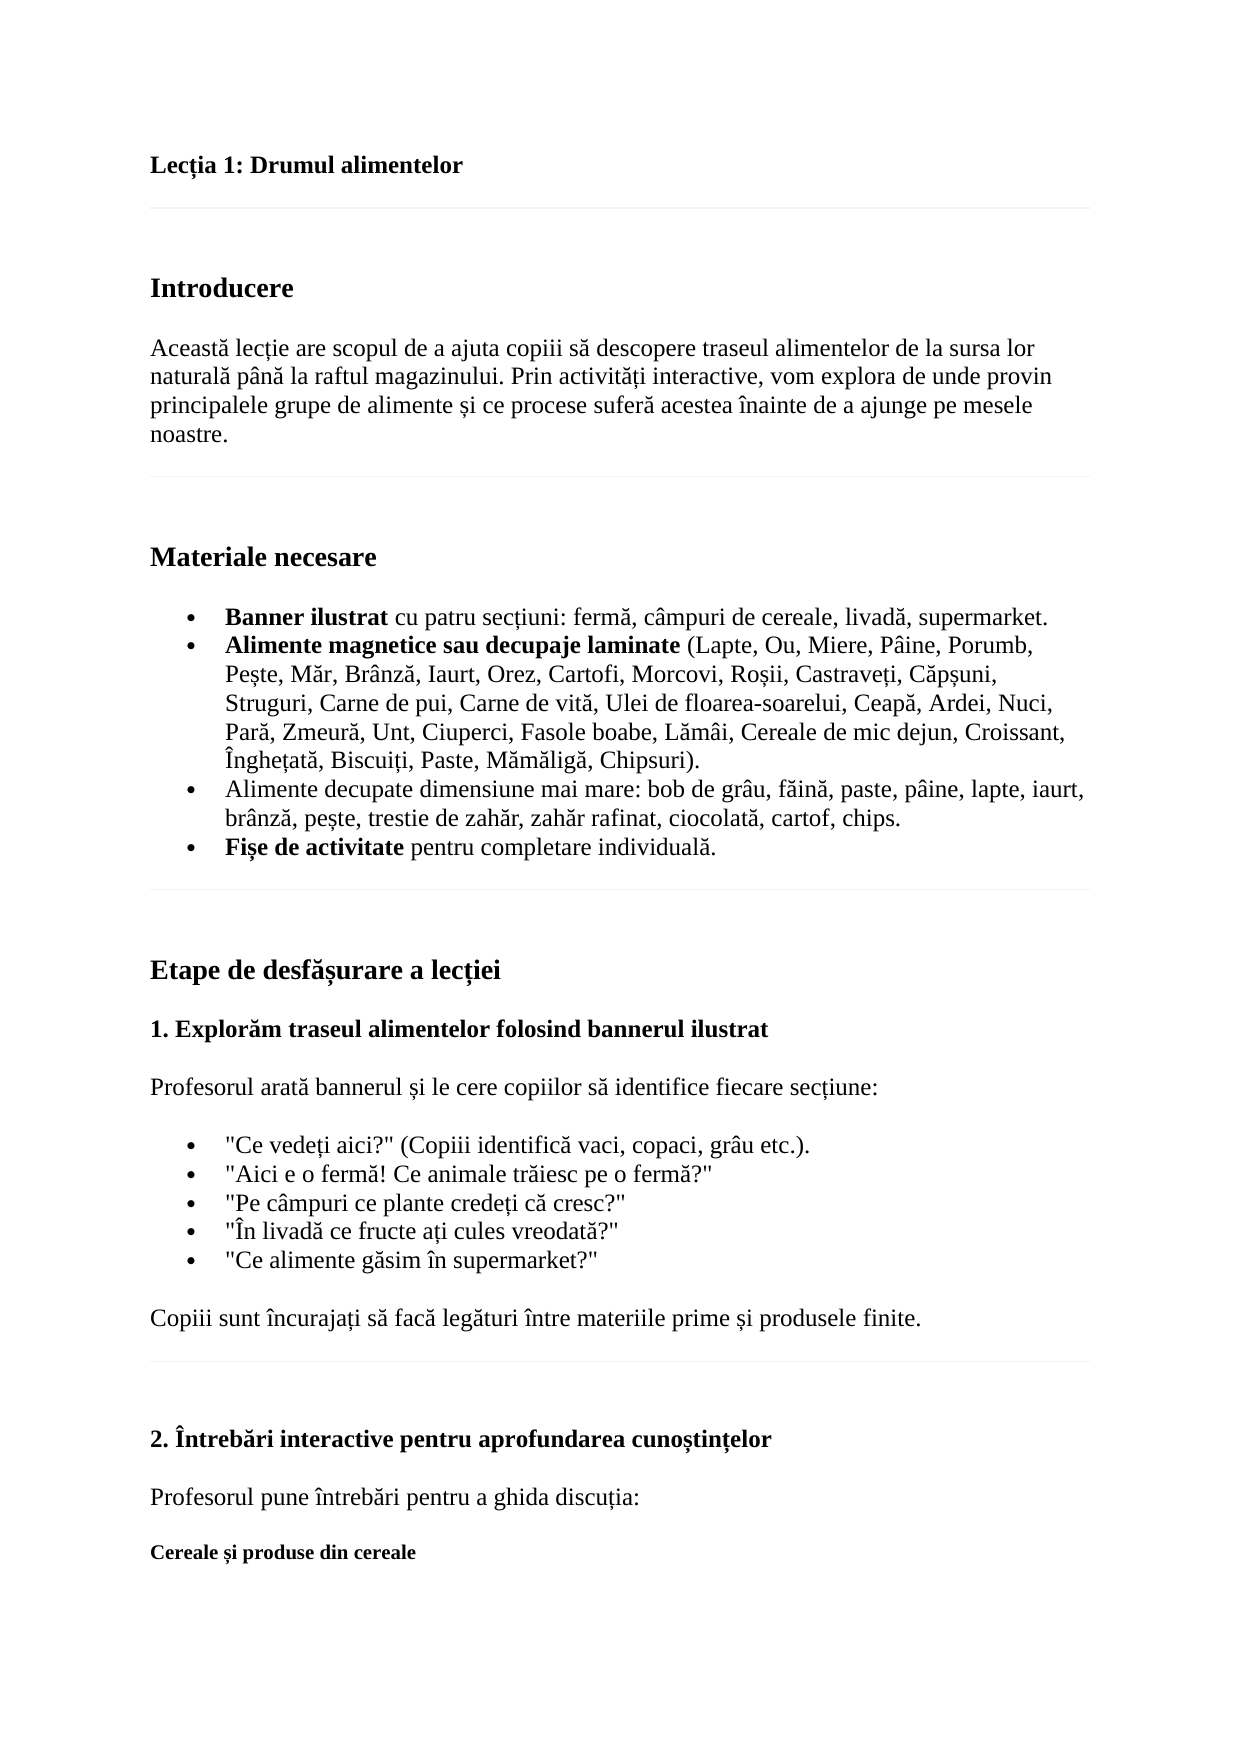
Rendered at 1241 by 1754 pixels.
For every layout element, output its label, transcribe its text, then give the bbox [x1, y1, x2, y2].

text Introducere [150, 271, 1090, 303]
list "Ce alimente găsim în supermarket?" [187, 1245, 1090, 1274]
text Cereale și produse din cereale [150, 1540, 1090, 1564]
list Alimente decupate dimensiune mai mare: bob de grâu, făină, paste, pâine, lapte, iaurt, brânză, pește, trestie de zahăr, zahăr rafinat, ciocolată, cartof, chips. [187, 774, 1090, 832]
text 1. Explorăm traseul alimentelor folosind bannerul ilustrat [150, 1014, 1090, 1043]
list "Pe câmpuri ce plante credeți că cresc?" [187, 1188, 1090, 1216]
list Banner ilustrat cu patru secțiuni: fermă, câmpuri de cereale, livadă, supermarket. [187, 602, 1090, 630]
text Lecția 1: Drumul alimentelor [150, 150, 1090, 179]
text Profesorul pune întrebări pentru a ghida discuția: [150, 1482, 1090, 1511]
list "Ce vedeți aici?" (Copiii identifică vaci, copaci, grâu etc.). [187, 1130, 1090, 1159]
text Etape de desfășurare a lecției [150, 953, 1090, 985]
text Copiii sunt încurajați să facă legături între materiile prime și produsele finite. [150, 1303, 1090, 1332]
text Această lecție are scopul de a ajuta copiii să descopere traseul alimentelor de la sursa lor naturală până la raftul magazinului. Prin activități interactive, vom explora de unde provin principalele grupe de alimente și ce procese suferă acestea înainte de a ajunge pe mesele noastre. [150, 333, 1090, 448]
text 2. Întrebări interactive pentru aprofundarea cunoștințelor [150, 1424, 1090, 1453]
list "În livadă ce fructe ați cules vreodată?" [187, 1216, 1090, 1245]
list "Aici e o fermă! Ce animale trăiesc pe o fermă?" [187, 1159, 1090, 1188]
text Profesorul arată bannerul și le cere copiilor să identifice fiecare secțiune: [150, 1072, 1090, 1101]
text Materiale necesare [150, 540, 1090, 572]
list Fișe de activitate pentru completare individuală. [187, 832, 1090, 860]
list Alimente magnetice sau decupaje laminate (Lapte, Ou, Miere, Pâine, Porumb, Pește, Măr, Brânză, Iaurt, Orez, Cartofi, Morcovi, Roșii, Castraveți, Căpșuni, Struguri, Carne de pui, Carne de vită, Ulei de floarea-soarelui, Ceapă, Ardei, Nuci, Pară, Zmeură, Unt, Ciuperci, Fasole boabe, Lămâi, Cereale de mic dejun, Croissant, Înghețată, Biscuiți, Paste, Mămăligă, Chipsuri). [187, 630, 1090, 774]
